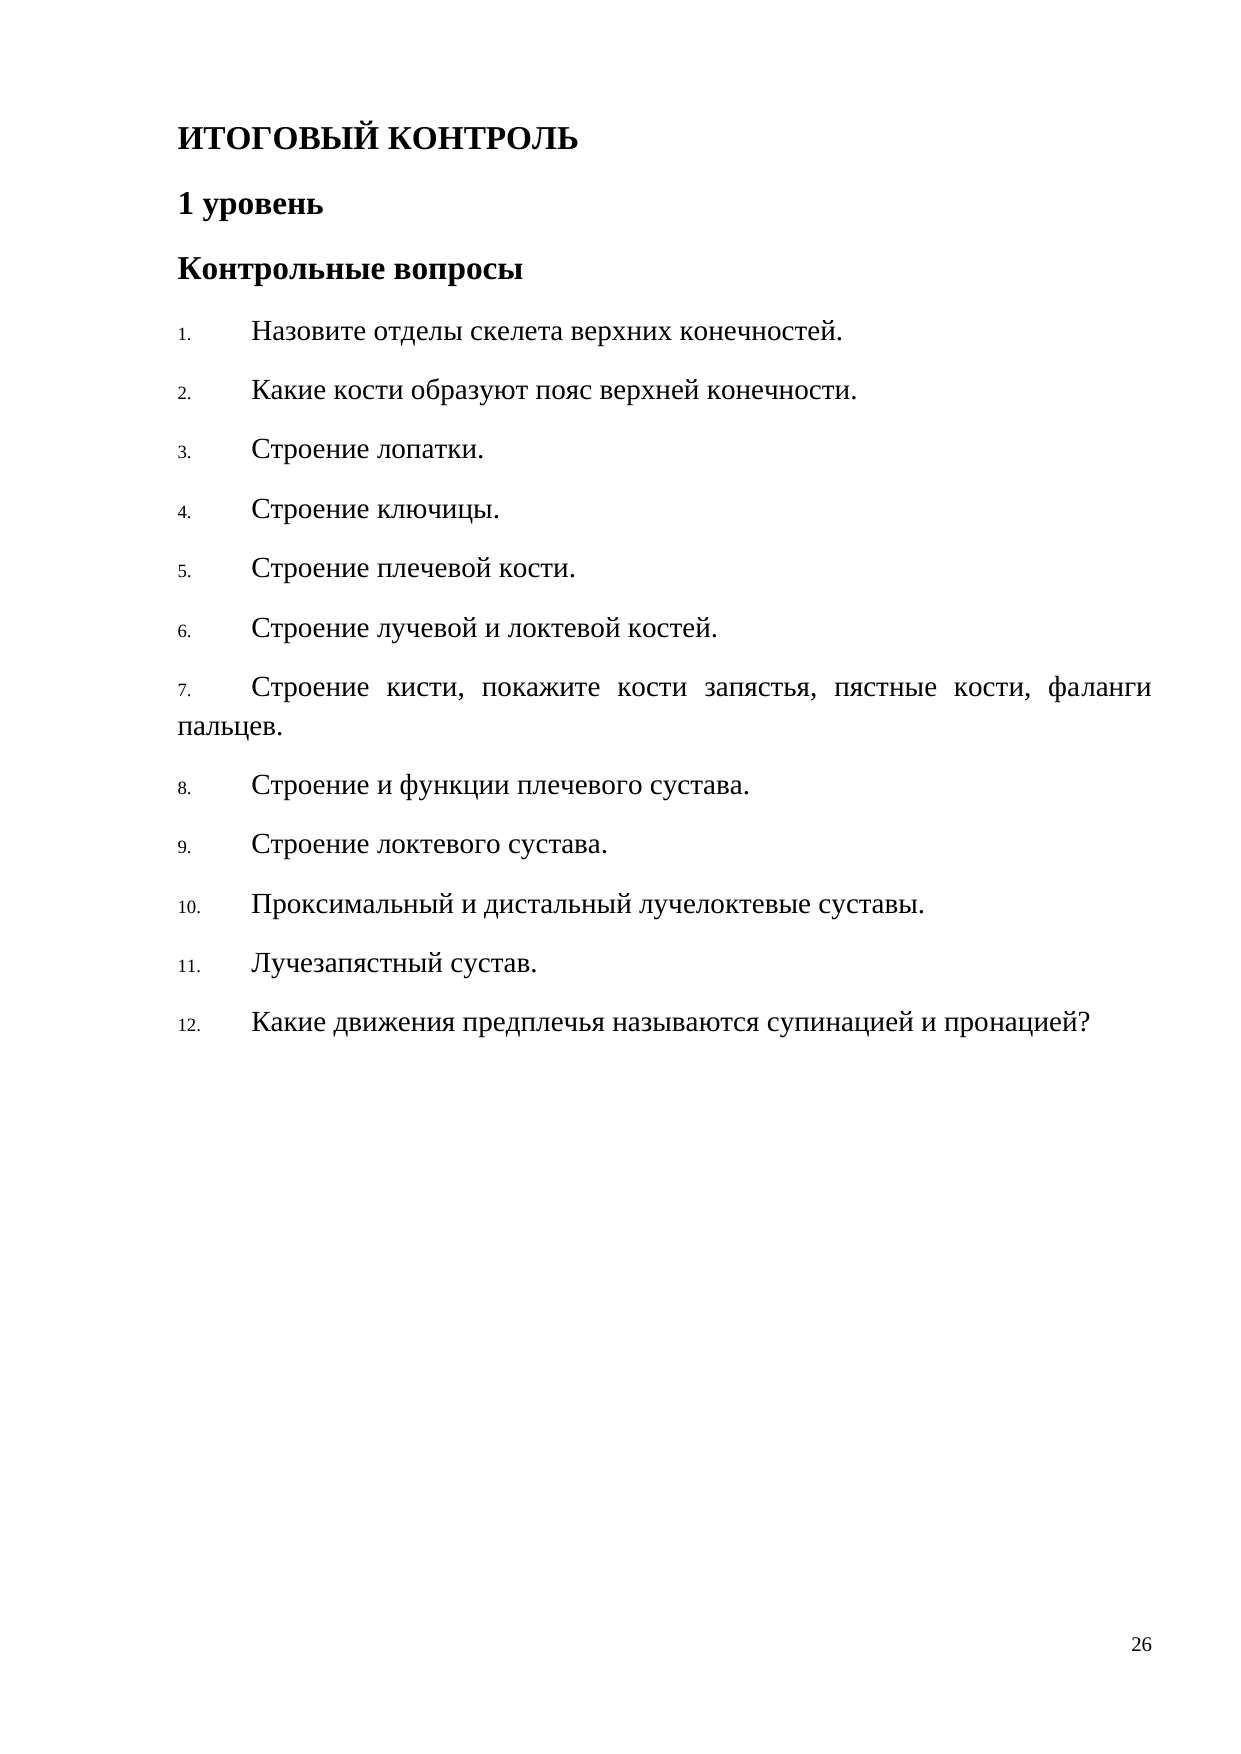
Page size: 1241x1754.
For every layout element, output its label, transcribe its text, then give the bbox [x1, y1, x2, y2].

list Проксимальный и дистальный лучелоктевые суставы. [177, 886, 1152, 919]
list Назовите отделы скелета верхних конечностей. [177, 313, 1152, 346]
list Строение ключицы. [177, 491, 1152, 524]
list Строение и функции плечевого сустава. [177, 767, 1152, 801]
list Строение локтевого сустава. [177, 826, 1152, 860]
text ИТОГОВЫЙ КОНТРОЛЬ [177, 118, 1152, 156]
text 1 уровень [177, 183, 1152, 221]
list Какие движения предплечья называются супинацией и пронацией? [177, 1004, 1152, 1038]
list Лучезапястный сустав. [177, 945, 1152, 979]
list Какие кости образуют пояс верхней конечности. [177, 372, 1152, 406]
list Строение плечевой кости. [177, 550, 1152, 584]
text Контрольные вопросы [177, 248, 1152, 286]
list Строение лучевой и локтевой костей. [177, 610, 1152, 643]
list Строение кисти, покажите кости запястья, пястные кости, фаланги пальцев. [177, 669, 1152, 741]
list Строение лопатки. [177, 432, 1152, 465]
